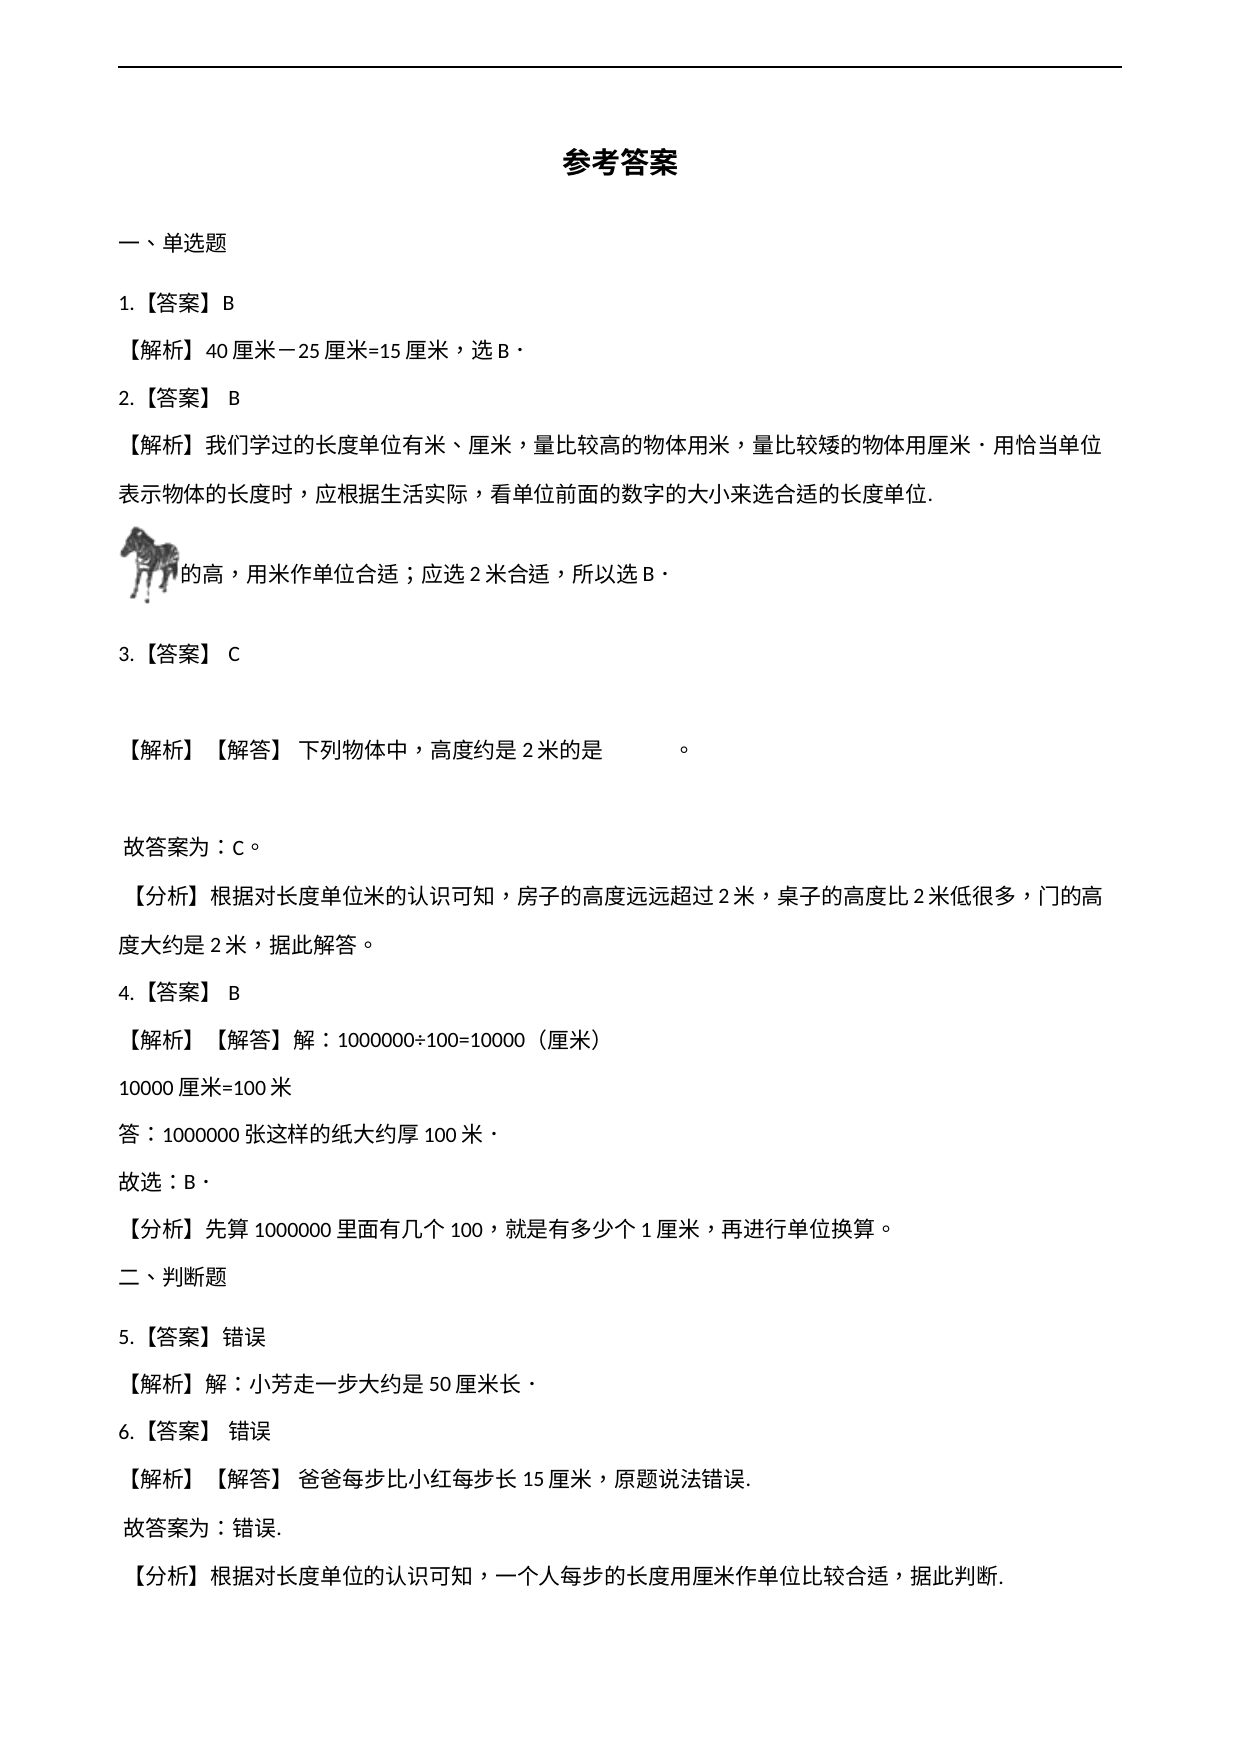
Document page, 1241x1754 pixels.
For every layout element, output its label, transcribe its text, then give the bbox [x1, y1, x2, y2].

text 【解析】我们学过的长度单位有米、厘米，量比较高的物体用米，量比较矮的物体用厘米．用恰当单位表示物体的长度时，应根据生活实际，看单位前面的数字的大小来选合适的长度单位. [118, 429, 1122, 510]
text 一、单选题 [118, 227, 1122, 259]
text 5.【答案】错误 [118, 1320, 1122, 1353]
text 答：1000000张这样的纸大约厚100米． [118, 1118, 1122, 1151]
text 6.【答案】 错误 [118, 1415, 1122, 1447]
text 二、判断题 [118, 1260, 1122, 1293]
text 1.【答案】B [118, 287, 1122, 319]
text 10000厘米=100米 [118, 1071, 1122, 1103]
picture [118, 525, 181, 605]
text 参考答案 [118, 129, 1122, 194]
text 【解析】【解答】解：1000000÷100=10000（厘米） [118, 1023, 1122, 1056]
text 【解析】40厘米－25厘米=15厘米，选B． [118, 334, 1122, 367]
text 的高，用米作单位合适；应选2米合适，所以选B． [118, 525, 1122, 622]
text 3.【答案】 C [118, 637, 1122, 670]
text 【解析】【解答】 下列物体中，高度约是2米的是。 故答案为：C。 【分析】根据对长度单位米的认识可知，房子的高度远远超过2米，桌子的高度比2米低很多，门的高度大约是2米，据此解答。 [118, 685, 1122, 961]
text 故选：B． [118, 1166, 1122, 1198]
text 【解析】解：小芳走一步大约是50厘米长． [118, 1368, 1122, 1400]
text 4.【答案】 B [118, 976, 1122, 1008]
text 【分析】先算1000000里面有几个100，就是有多少个1厘米，再进行单位换算。 [118, 1213, 1122, 1245]
text 【解析】【解答】 爸爸每步比小红每步长15厘米，原题说法错误. 故答案为：错误. 【分析】根据对长度单位的认识可知，一个人每步的长度用厘米作单位比较合适，据此判断. [118, 1462, 1122, 1592]
text 2.【答案】 B [118, 381, 1122, 414]
